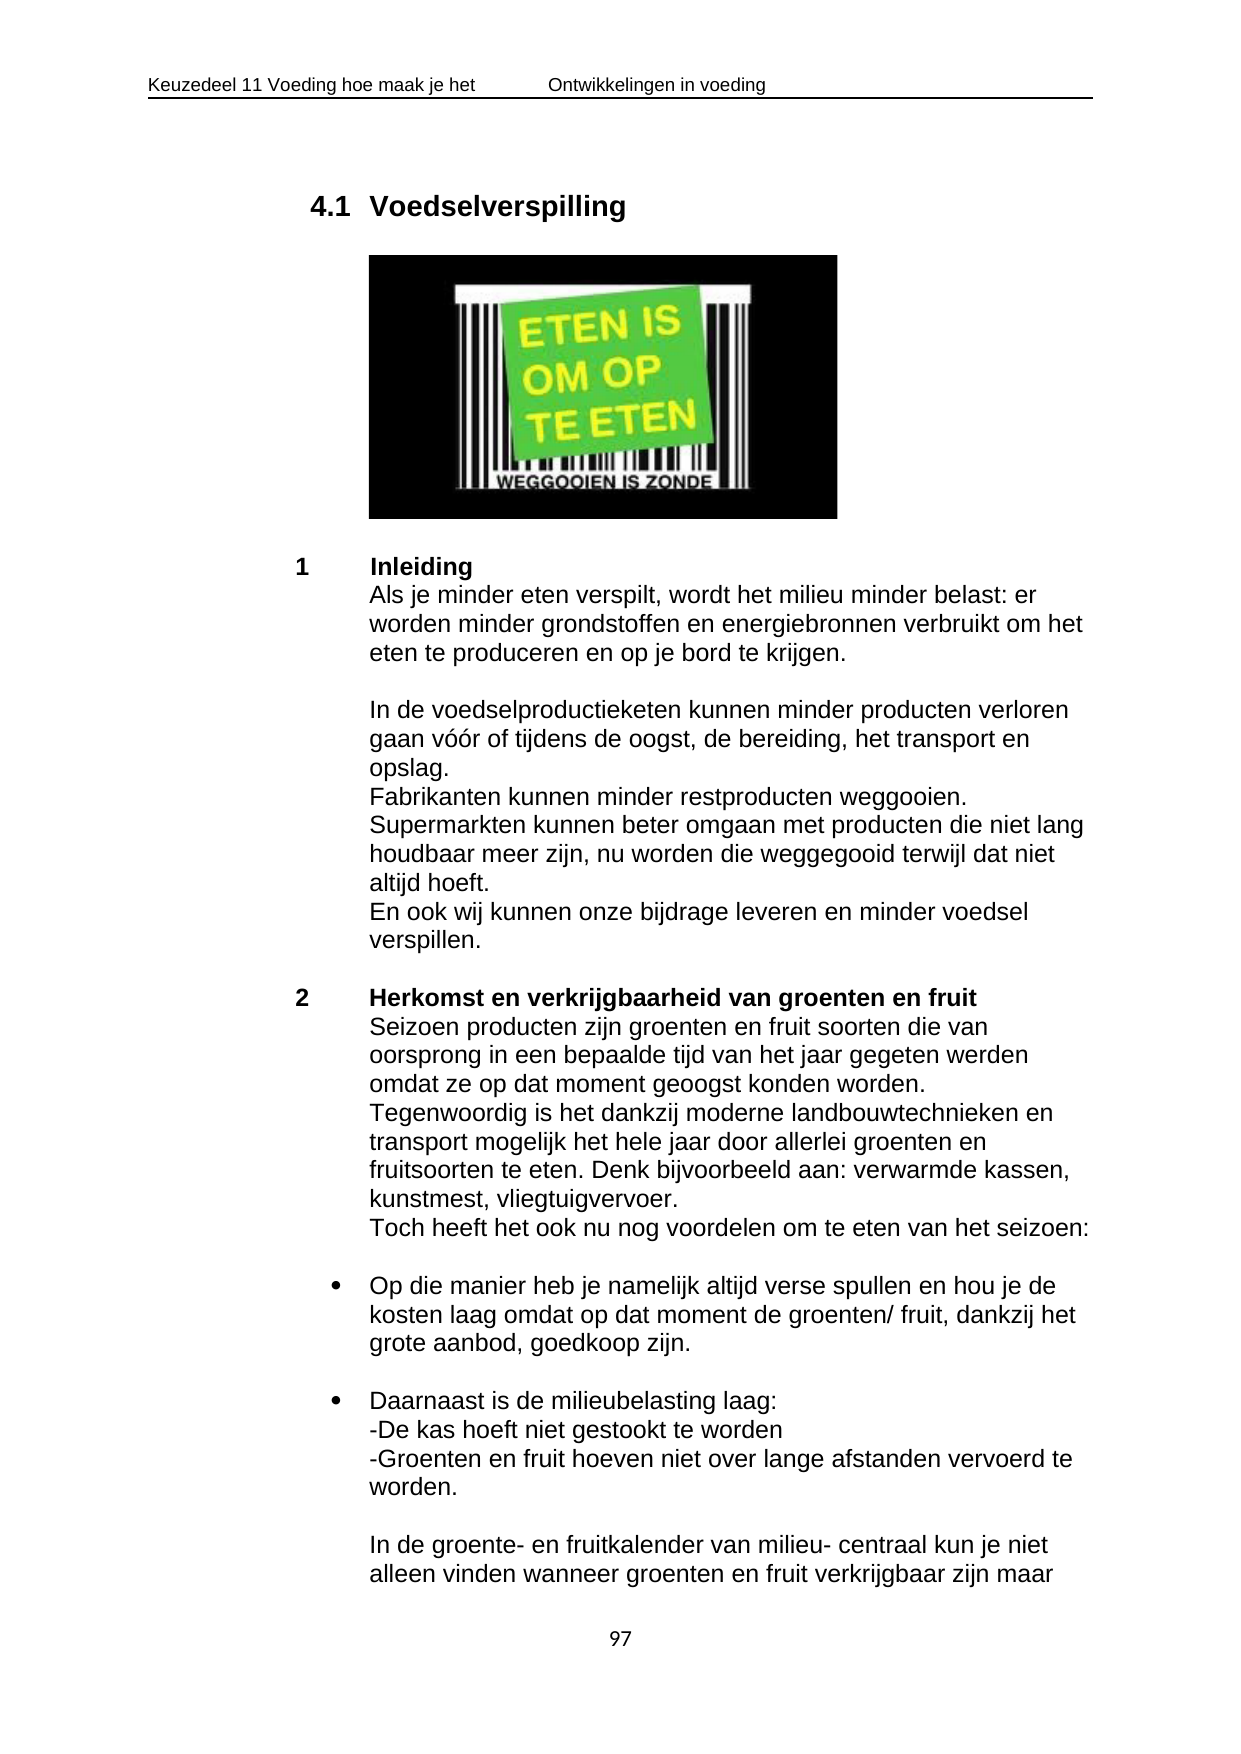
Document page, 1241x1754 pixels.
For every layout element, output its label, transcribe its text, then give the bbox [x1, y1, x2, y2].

text Als je minder eten verspilt, wordt het milieu minder belast: er worden minder grondstoffen en energiebronnen verbruikt om het eten te produceren en op je bord te krijgen. [369, 580, 1093, 667]
list Daarnaast is de milieubelasting laag: -De kas hoeft niet gestookt te worden -Groenten en fruit hoeven niet over lange afstanden vervoerd te worden. [332, 1415, 1093, 1530]
text 2 Herkomst en verkrijgbaarheid van groenten en fruit [295, 983, 1093, 1012]
list Inleiding [295, 552, 1093, 580]
text Fabrikanten kunnen minder restproducten weggooien. [369, 782, 1093, 810]
list Op die manier heb je namelijk altijd verse spullen en hou je de kosten laag omdat op dat moment de groenten/ fruit, dankzij het grote aanbod, goedkoop zijn. [332, 1271, 1093, 1386]
text 4.1 Voedselverspilling [310, 188, 1093, 222]
picture [368, 255, 838, 519]
text Tegenwoordig is het dankzij moderne landbouwtechnieken en transport mogelijk het hele jaar door allerlei groenten en fruitsoorten te eten. Denk bijvoorbeeld aan: verwarmde kassen, kunstmest, vliegtuigvervoer. Toch heeft het ook nu nog voordelen om te eten van het seizoen: [369, 1098, 1093, 1242]
text Supermarkten kunnen beter omgaan met producten die niet lang houdbaar meer zijn, nu worden die weggegooid terwijl dat niet altijd hoeft. [369, 810, 1093, 897]
text In de voedselproductieketen kunnen minder producten verloren gaan vóór of tijdens de oogst, de bereiding, het transport en opslag. [369, 695, 1093, 782]
text En ook wij kunnen onze bijdrage leveren en minder voedsel verspillen. [369, 897, 1093, 954]
text Seizoen producten zijn groenten en fruit soorten die van oorsprong in een bepaalde tijd van het jaar gegeten werden omdat ze op dat moment geoogst konden worden. [369, 1012, 1093, 1098]
